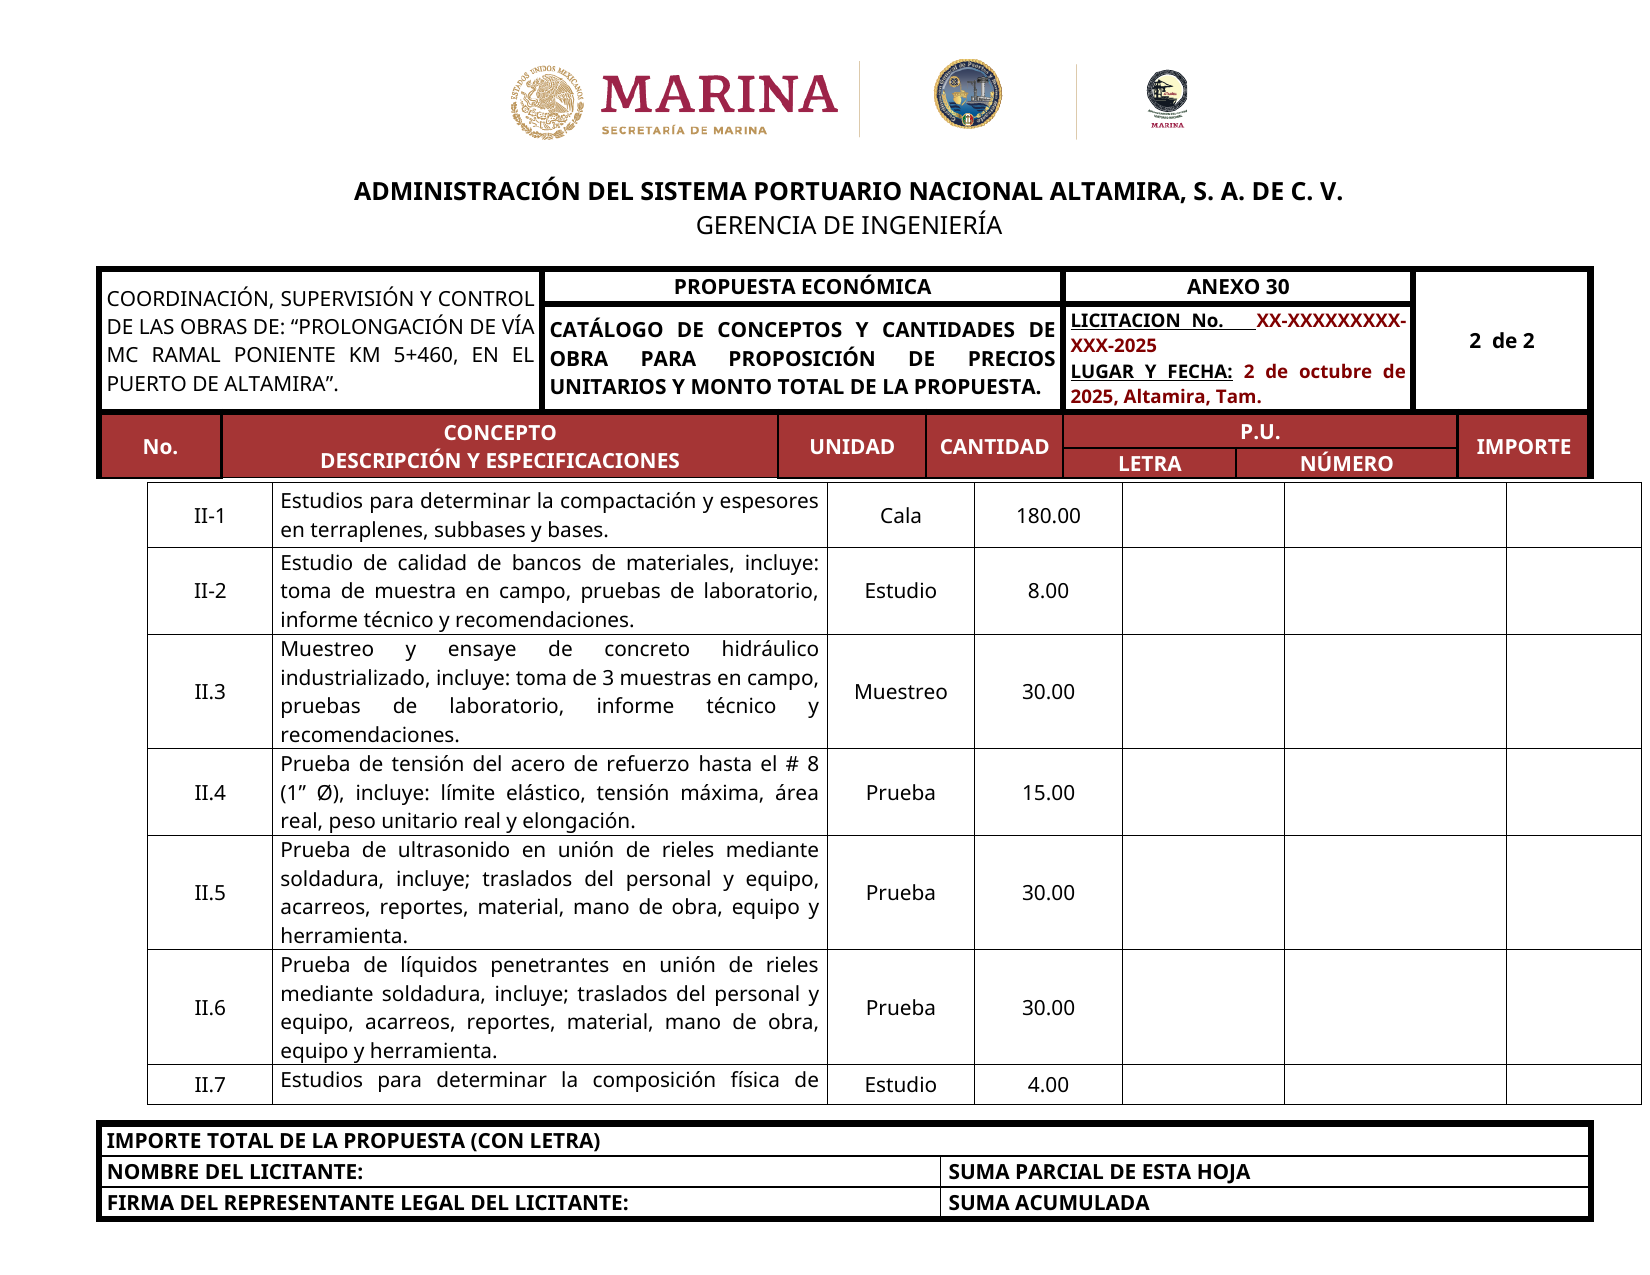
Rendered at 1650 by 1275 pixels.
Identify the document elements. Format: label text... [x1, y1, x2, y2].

table_cell 30.00 [975, 836, 1122, 949]
table_cell [1285, 635, 1506, 748]
table_cell 15.00 [975, 749, 1122, 834]
table_cell [1123, 836, 1284, 949]
table_cell [1507, 483, 1641, 547]
table_cell Muestreo [828, 635, 974, 748]
table_cell Estudio de calidad de bancos de materiales, incluye: toma de muestra en campo, pruebas de laboratorio, informe técnico y recomendaciones. [273, 548, 827, 633]
table_cell Cala [828, 483, 974, 547]
table_cell Prueba [828, 836, 974, 949]
picture [511, 59, 1188, 140]
table_cell Estudios para determinar la compactación y espesores en terraplenes, subbases y bases. [273, 483, 827, 547]
table_cell Estudio [828, 548, 974, 633]
table_cell [1123, 1065, 1284, 1104]
table_cell [1123, 548, 1284, 633]
table_cell [1285, 548, 1506, 633]
table_cell 180.00 [975, 483, 1122, 547]
table_cell II.3 [148, 635, 272, 748]
table_cell [1507, 749, 1641, 834]
table_cell [1507, 950, 1641, 1064]
table_cell II-2 [148, 548, 272, 633]
table_cell [1507, 836, 1641, 949]
table_cell [1123, 749, 1284, 834]
table_cell [1285, 483, 1506, 547]
table_cell [1285, 950, 1506, 1064]
table_cell [1507, 635, 1641, 748]
table_cell Muestreo y ensaye de concreto hidráulico industrializado, incluye: toma de 3 muestras en campo, pruebas de laboratorio, informe técnico y recomendaciones. [273, 635, 827, 748]
table_cell II.6 [148, 950, 272, 1064]
table_cell II.4 [148, 749, 272, 834]
table_cell [1507, 548, 1641, 633]
table_cell Prueba [828, 950, 974, 1064]
table_cell Estudios para determinar la composición física de carpeta asfáltica en obra y/o en planta. [273, 1065, 827, 1104]
table_cell Estudio [828, 1065, 974, 1104]
table_cell Prueba [828, 749, 974, 834]
table_cell 30.00 [975, 950, 1122, 1064]
table_cell [1123, 950, 1284, 1064]
table_cell II.7 [148, 1065, 272, 1104]
table_cell II-1 [148, 483, 272, 547]
table_cell [1123, 635, 1284, 748]
table_cell 8.00 [975, 548, 1122, 633]
table_cell Prueba de ultrasonido en unión de rieles mediante soldadura, incluye; traslados del personal y equipo, acarreos, reportes, material, mano de obra, equipo y herramienta. [273, 836, 827, 949]
table_cell [1285, 749, 1506, 834]
table_cell Prueba de tensión del acero de refuerzo hasta el # 8 (1” Ø), incluye: límite elástico, tensión máxima, área real, peso unitario real y elongación. [273, 749, 827, 834]
table_cell [1285, 1065, 1506, 1104]
table_cell [1285, 836, 1506, 949]
table_cell 30.00 [975, 635, 1122, 748]
table_cell [1507, 1065, 1641, 1104]
table_cell Prueba de líquidos penetrantes en unión de rieles mediante soldadura, incluye; traslados del personal y equipo, acarreos, reportes, material, mano de obra, equipo y herramienta. [273, 950, 827, 1064]
table_cell II.5 [148, 836, 272, 949]
table_cell [1123, 483, 1284, 547]
table_cell 4.00 [975, 1065, 1122, 1104]
